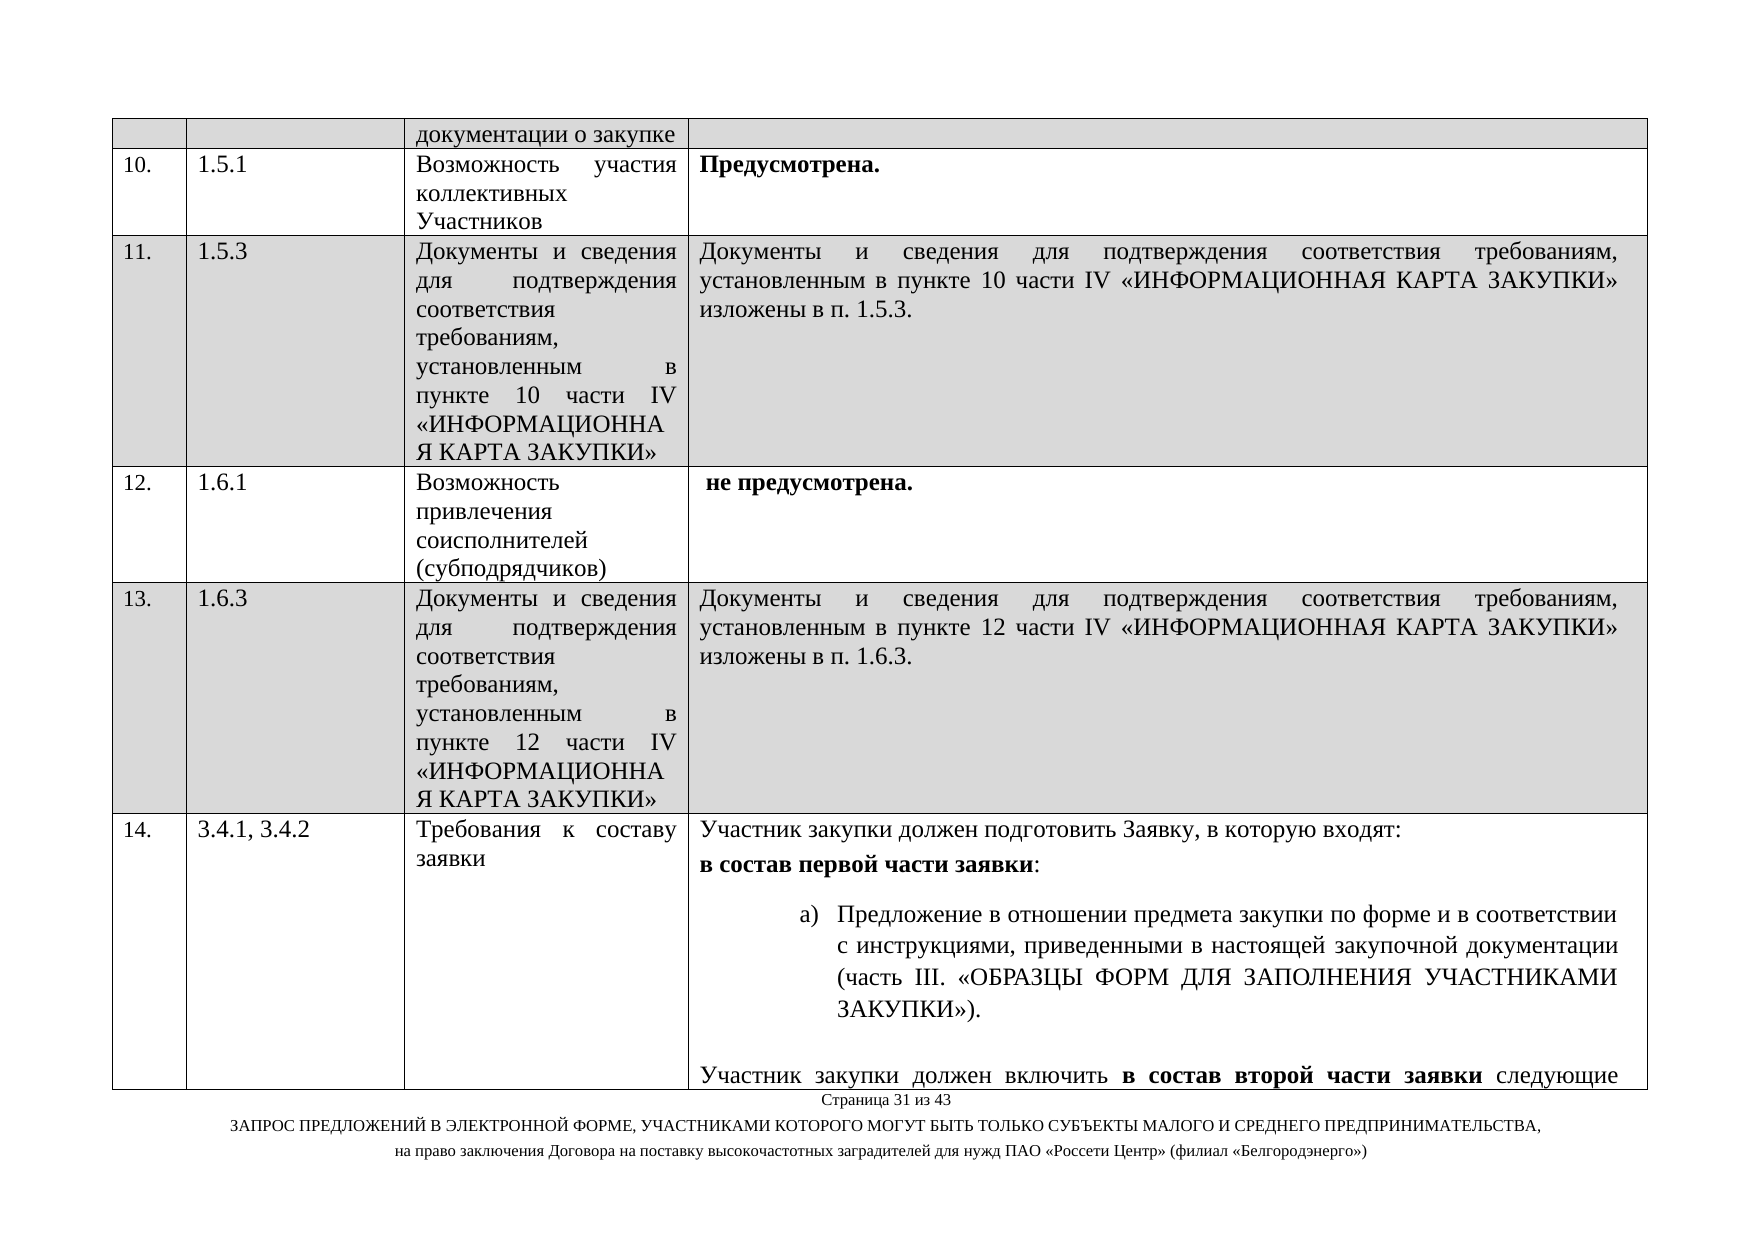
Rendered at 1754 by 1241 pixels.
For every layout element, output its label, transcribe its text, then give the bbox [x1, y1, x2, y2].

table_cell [405, 119, 688, 148]
table_cell Документы и сведения для подтверждения соответствия требованиям, установленным в пункте 10 части IV «ИНФОРМАЦИОННАЯ КАРТА ЗАКУПКИ» изложены в п. 1.5.3. [689, 236, 1647, 466]
table_cell 3.4.1, 3.4.2 [187, 814, 404, 1089]
table_cell 1.5.1 [187, 149, 404, 235]
table_cell [113, 236, 186, 466]
table_cell Документы и сведения для подтверждения соответствия требованиям, установленным в пункте 10 части IV «ИНФОРМАЦИОННАЯ КАРТА ЗАКУПКИ» [405, 236, 688, 466]
table_cell Документы и сведения для подтверждения соответствия требованиям, установленным в пункте 12 части IV «ИНФОРМАЦИОННАЯ КАРТА ЗАКУПКИ» изложены в п. 1.6.3. [689, 583, 1647, 813]
table_cell 1.5.3 [187, 236, 404, 466]
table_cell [689, 119, 1647, 148]
table_cell Документы и сведения для подтверждения соответствия требованиям, установленным в пункте 12 части IV «ИНФОРМАЦИОННАЯ КАРТА ЗАКУПКИ» [405, 583, 688, 813]
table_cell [405, 814, 688, 1089]
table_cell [689, 814, 1647, 1089]
table_cell 2.2.1 [187, 119, 404, 148]
table_cell 1.6.3 [187, 583, 404, 813]
table_cell 1.6.1 [187, 467, 404, 582]
table_cell [113, 814, 186, 1089]
table_cell [113, 467, 186, 582]
table_cell не предусмотрена. [689, 467, 1647, 582]
table_cell [113, 149, 186, 235]
table_cell Возможность привлечения соисполнителей (субподрядчиков) [405, 467, 688, 582]
table_cell Возможность участия коллективных Участников [405, 149, 688, 235]
table_cell [113, 583, 186, 813]
table_cell Предусмотрена. [689, 149, 1647, 235]
table_cell [113, 119, 186, 148]
